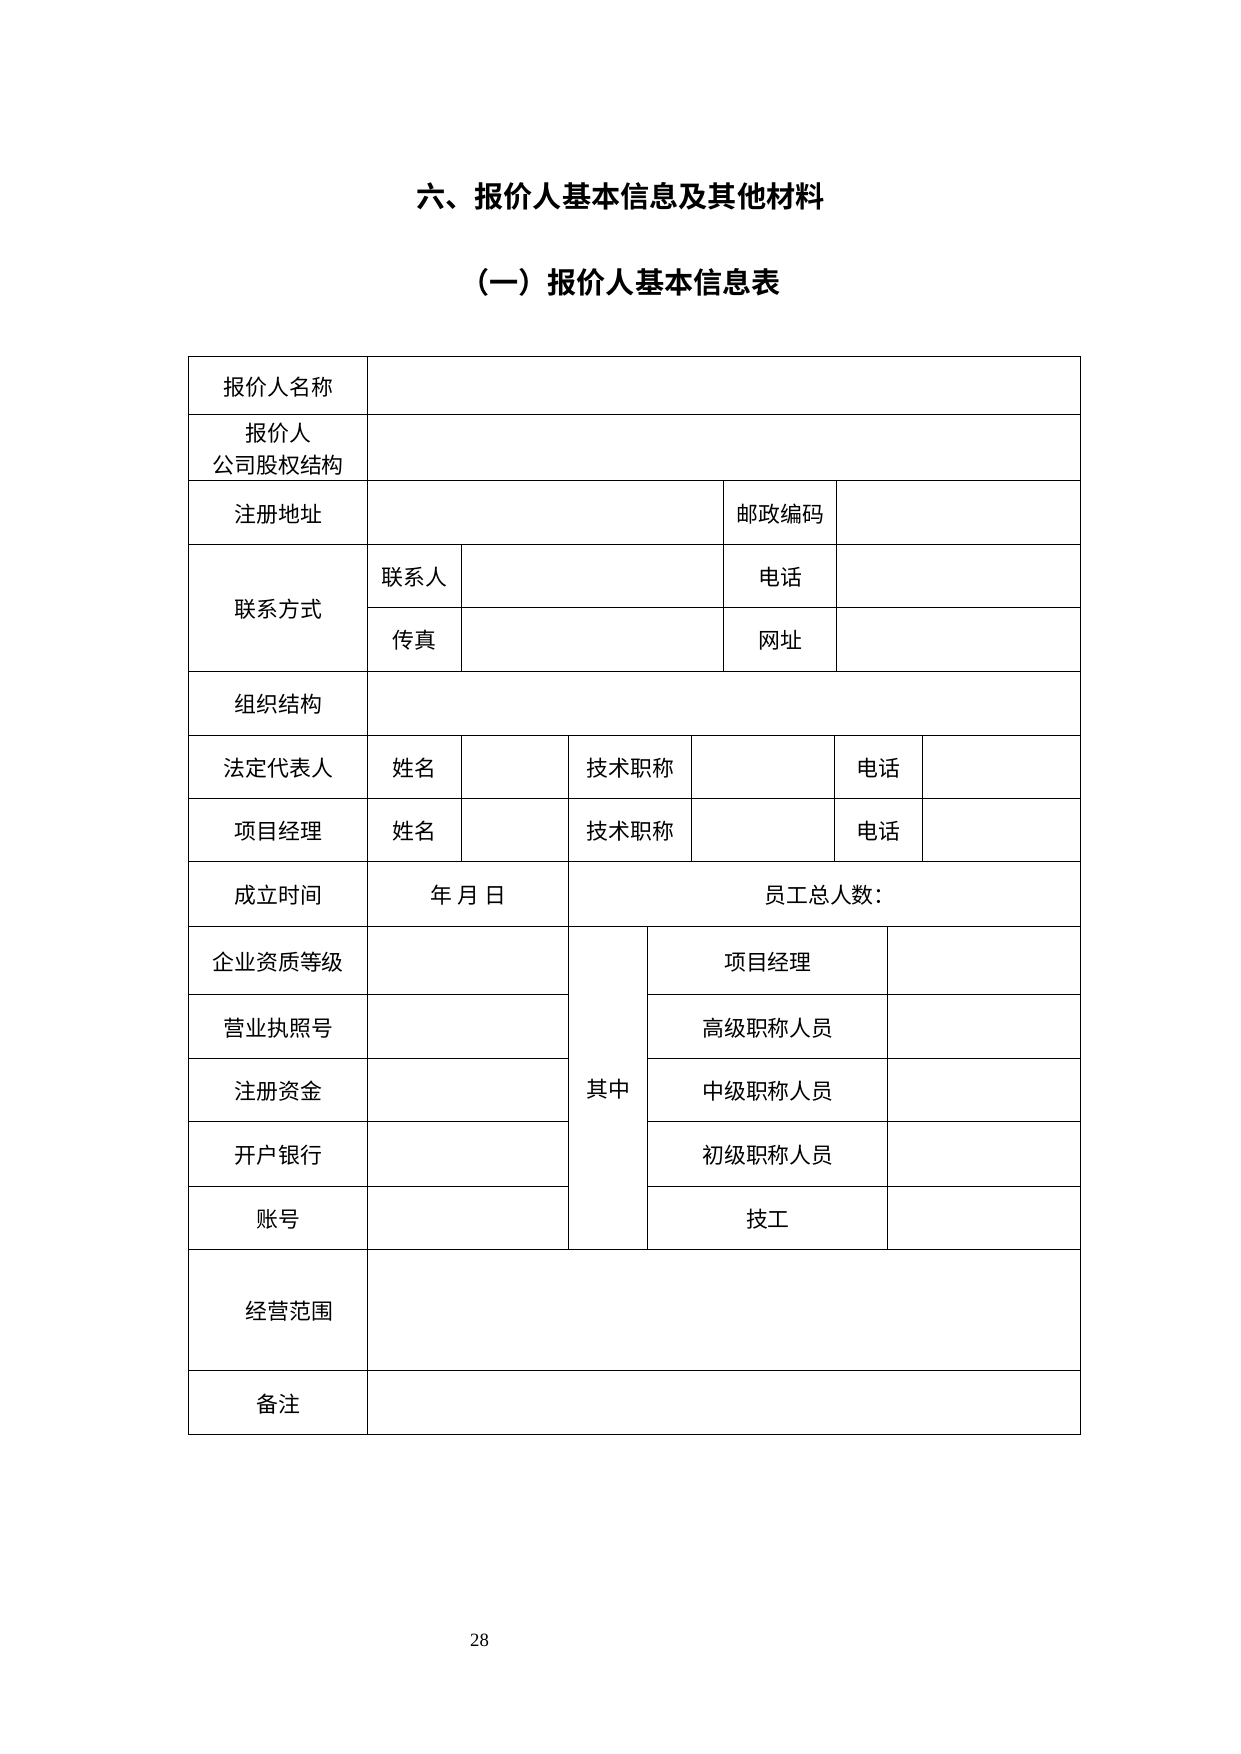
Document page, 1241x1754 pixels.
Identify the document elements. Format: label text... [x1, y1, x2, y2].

table_cell [837, 481, 1080, 544]
table_cell 备注 [189, 1371, 367, 1434]
table_cell [368, 1059, 568, 1121]
table_cell [462, 545, 723, 607]
table_header 报价人名称 [189, 357, 367, 414]
table_cell 其中 [569, 927, 647, 1249]
table_cell 项目经理 [189, 799, 367, 861]
table_cell [462, 608, 723, 671]
table_cell 员工总人数： [569, 862, 1080, 926]
table_cell [368, 927, 568, 994]
table_cell [368, 1371, 1080, 1434]
table_cell 传真 [368, 608, 461, 671]
table_cell [368, 1122, 568, 1186]
table_cell 高级职称人员 [648, 995, 887, 1058]
table_cell 成立时间 [189, 862, 367, 926]
table_cell [888, 1187, 1080, 1249]
table_cell [692, 799, 834, 861]
table_cell 姓名 [368, 799, 461, 861]
table_cell 初级职称人员 [648, 1122, 887, 1186]
subtitle 六、报价人基本信息及其他材料 [187, 162, 1053, 227]
table_cell 中级职称人员 [648, 1059, 887, 1121]
table_cell 邮政编码 [724, 481, 836, 544]
table_cell 技术职称 [569, 799, 691, 861]
table_cell [888, 995, 1080, 1058]
table_cell 账号 [189, 1187, 367, 1249]
table_cell [837, 608, 1080, 671]
table_cell [923, 799, 1080, 861]
table_cell 电话 [835, 736, 922, 798]
table_cell [368, 481, 723, 544]
table_cell 电话 [724, 545, 836, 607]
table_cell 注册资金 [189, 1059, 367, 1121]
table_cell 技工 [648, 1187, 887, 1249]
table_cell [462, 736, 568, 798]
table_cell 营业执照号 [189, 995, 367, 1058]
table_cell [368, 1250, 1080, 1370]
table_header [368, 357, 1080, 414]
table_cell 联系方式 [189, 545, 367, 671]
table_cell 姓名 [368, 736, 461, 798]
table_cell [837, 545, 1080, 607]
table_cell 电话 [835, 799, 922, 861]
table_cell [692, 736, 834, 798]
table_cell 法定代表人 [189, 736, 367, 798]
table_cell [888, 1059, 1080, 1121]
table_cell 组织结构 [189, 672, 367, 735]
table_cell [462, 799, 568, 861]
table_cell [368, 672, 1080, 735]
subtitle （一）报价人基本信息表 [187, 248, 1053, 313]
table_cell 开户银行 [189, 1122, 367, 1186]
table_cell 报价人 公司股权结构 [189, 415, 367, 480]
table_cell [888, 1122, 1080, 1186]
table_cell 注册地址 [189, 481, 367, 544]
table_cell 企业资质等级 [189, 927, 367, 994]
table_cell [368, 415, 1080, 480]
table_cell [368, 1187, 568, 1249]
table_cell [368, 995, 568, 1058]
table_cell 项目经理 [648, 927, 887, 994]
table_cell 经营范围 [189, 1250, 367, 1370]
table_cell 技术职称 [569, 736, 691, 798]
table_cell 联系人 [368, 545, 461, 607]
table_cell [888, 927, 1080, 994]
table_cell [923, 736, 1080, 798]
table_cell 网址 [724, 608, 836, 671]
table_cell 年 月 日 [368, 862, 568, 926]
